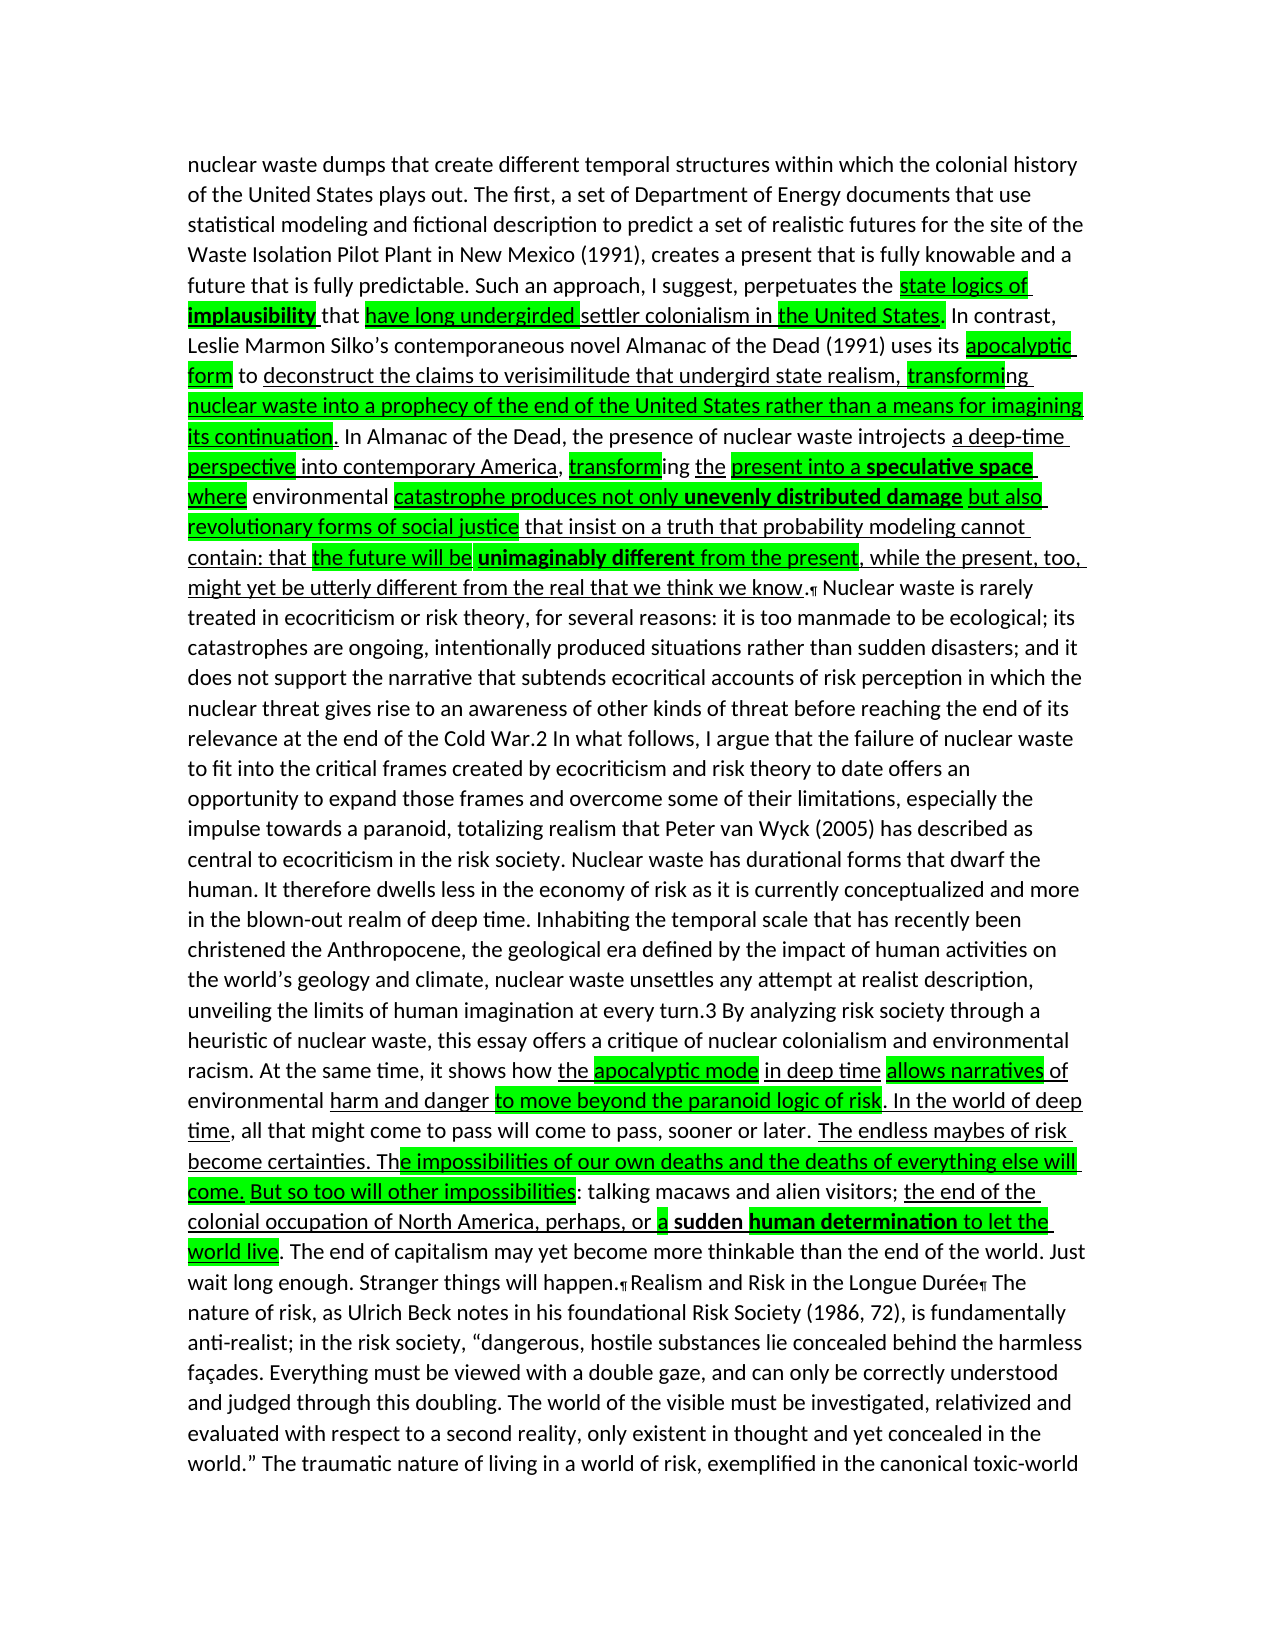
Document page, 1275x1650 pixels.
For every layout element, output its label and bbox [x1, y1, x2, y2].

text [187, 568, 1087, 1477]
text [187, 150, 1087, 567]
